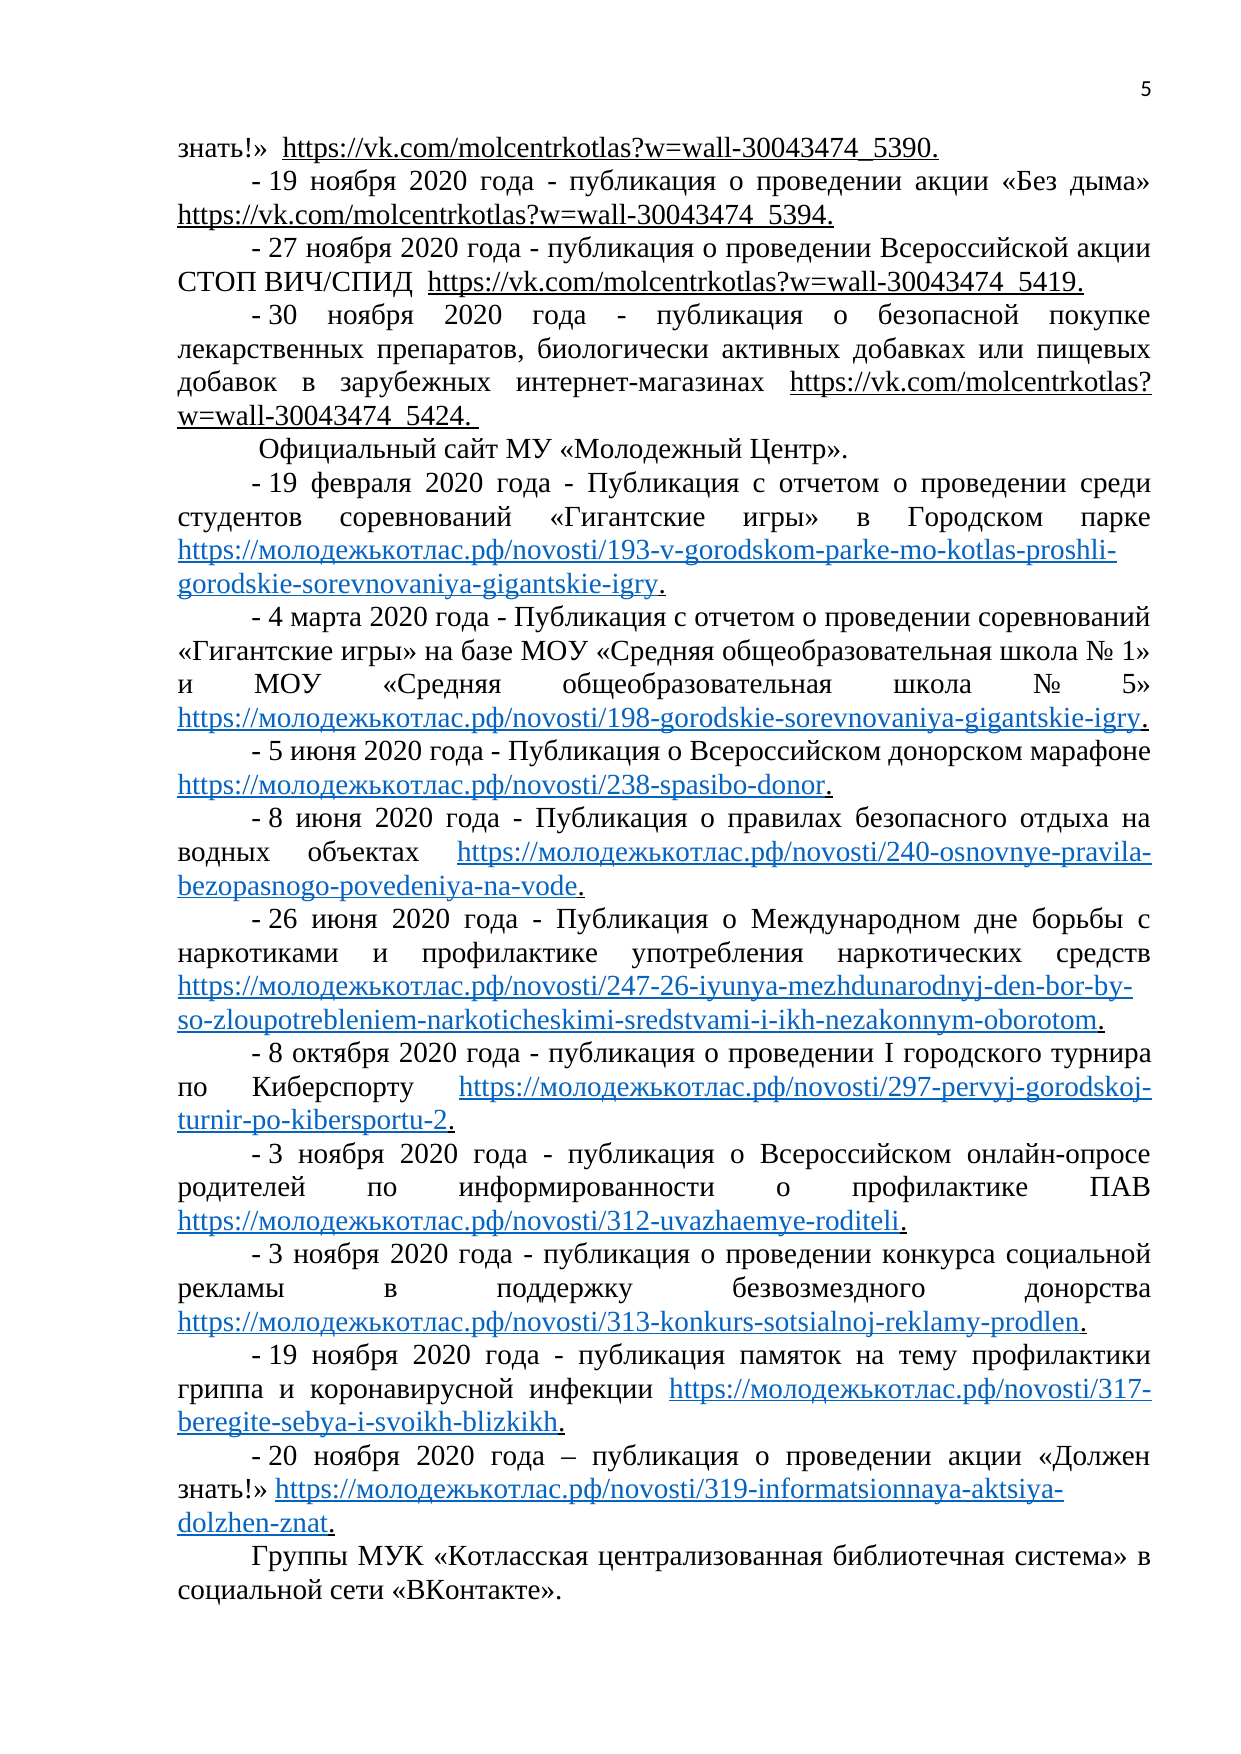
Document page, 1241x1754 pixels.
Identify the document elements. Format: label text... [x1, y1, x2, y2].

text - 19 ноября 2020 года - публикация памяток на тему профилактики гриппа и коронавирусной инфекции https://молодежькотлас.рф/novosti/317-beregite-sebya-i-svoikh-blizkikh. [177, 1337, 1152, 1438]
text - 3 ноября 2020 года - публикация о Всероссийском онлайн-опросе родителей по информированности о профилактике ПАВ https://молодежькотлас.рф/novosti/312-uvazhaemye-roditeli. [177, 1136, 1152, 1237]
text - 3 ноября 2020 года - публикация о проведении конкурса социальной рекламы в поддержку безвозмездного донорства https://молодежькотлас.рф/novosti/313-konkurs-sotsialnoj-reklamy-prodlen. [177, 1237, 1152, 1337]
text - 20 ноября 2020 года – публикация о проведении акции «Должен знать!» https://молодежькотлас.рф/novosti/319-informatsionnaya-aktsiya-dolzhen-znat. [177, 1438, 1152, 1538]
text - 26 июня 2020 года - Публикация о Международном дне борьбы с наркотиками и профилактике употребления наркотических средств https://молодежькотлас.рф/novosti/247-26-iyunya-mezhdunarodnyj-den-bor-by-so-zloupotrebleniem-narkoticheskimi-sredstvami-i-ikh-nezakonnym-oborotom. [177, 901, 1152, 1035]
text - 19 февраля 2020 года - Публикация с отчетом о проведении среди студентов соревнований «Гигантские игры» в Городском парке https://молодежькотлас.рф/novosti/193-v-gorodskom-parke-mo-kotlas-proshli-gorodskie-sorevnovaniya-gigantskie-igry. [177, 465, 1152, 599]
text Группы МУК «Котласская централизованная библиотечная система» в социальной сети «ВКонтакте». [177, 1538, 1152, 1606]
text - 5 июня 2020 года - Публикация о Всероссийском донорском марафоне https://молодежькотлас.рф/novosti/238-spasibo-donor. [177, 733, 1152, 801]
text - 8 октября 2020 года - публикация о проведении I городского турнира по Киберспорту https://молодежькотлас.рф/novosti/297-pervyj-gorodskoj-turnir-po-kibersportu-2. [177, 1035, 1152, 1136]
text - 19 ноября 2020 года - публикация о проведении акции «Без дыма» https://vk.com/molcentrkotlas?w=wall-30043474_5394. [177, 163, 1152, 230]
text - 8 июня 2020 года - Публикация о правилах безопасного отдыха на водных объектах https://молодежькотлас.рф/novosti/240-osnovnye-pravila-bezopasnogo-povedeniya-na-vode. [177, 801, 1152, 901]
text - 4 марта 2020 года - Публикация с отчетом о проведении соревнований «Гигантские игры» на базе МОУ «Средняя общеобразовательная школа № 1» и МОУ «Средняя общеобразовательная школа № 5» https://молодежькотлас.рф/novosti/198-gorodskie-sorevnovaniya-gigantskie-igry. [177, 599, 1152, 733]
text - 27 ноября 2020 года - публикация о проведении Всероссийской акции СТОП ВИЧ/СПИД https://vk.com/molcentrkotlas?w=wall-30043474_5419. [177, 230, 1152, 297]
text - 30 ноября 2020 года - публикация о безопасной покупке лекарственных препаратов, биологически активных добавках или пищевых добавок в зарубежных интернет-магазинах https://vk.com/molcentrkotlas?w=wall-30043474_5424. [177, 297, 1152, 432]
text Официальный сайт МУ «Молодежный Центр». [177, 432, 1152, 465]
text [177, 130, 1152, 163]
